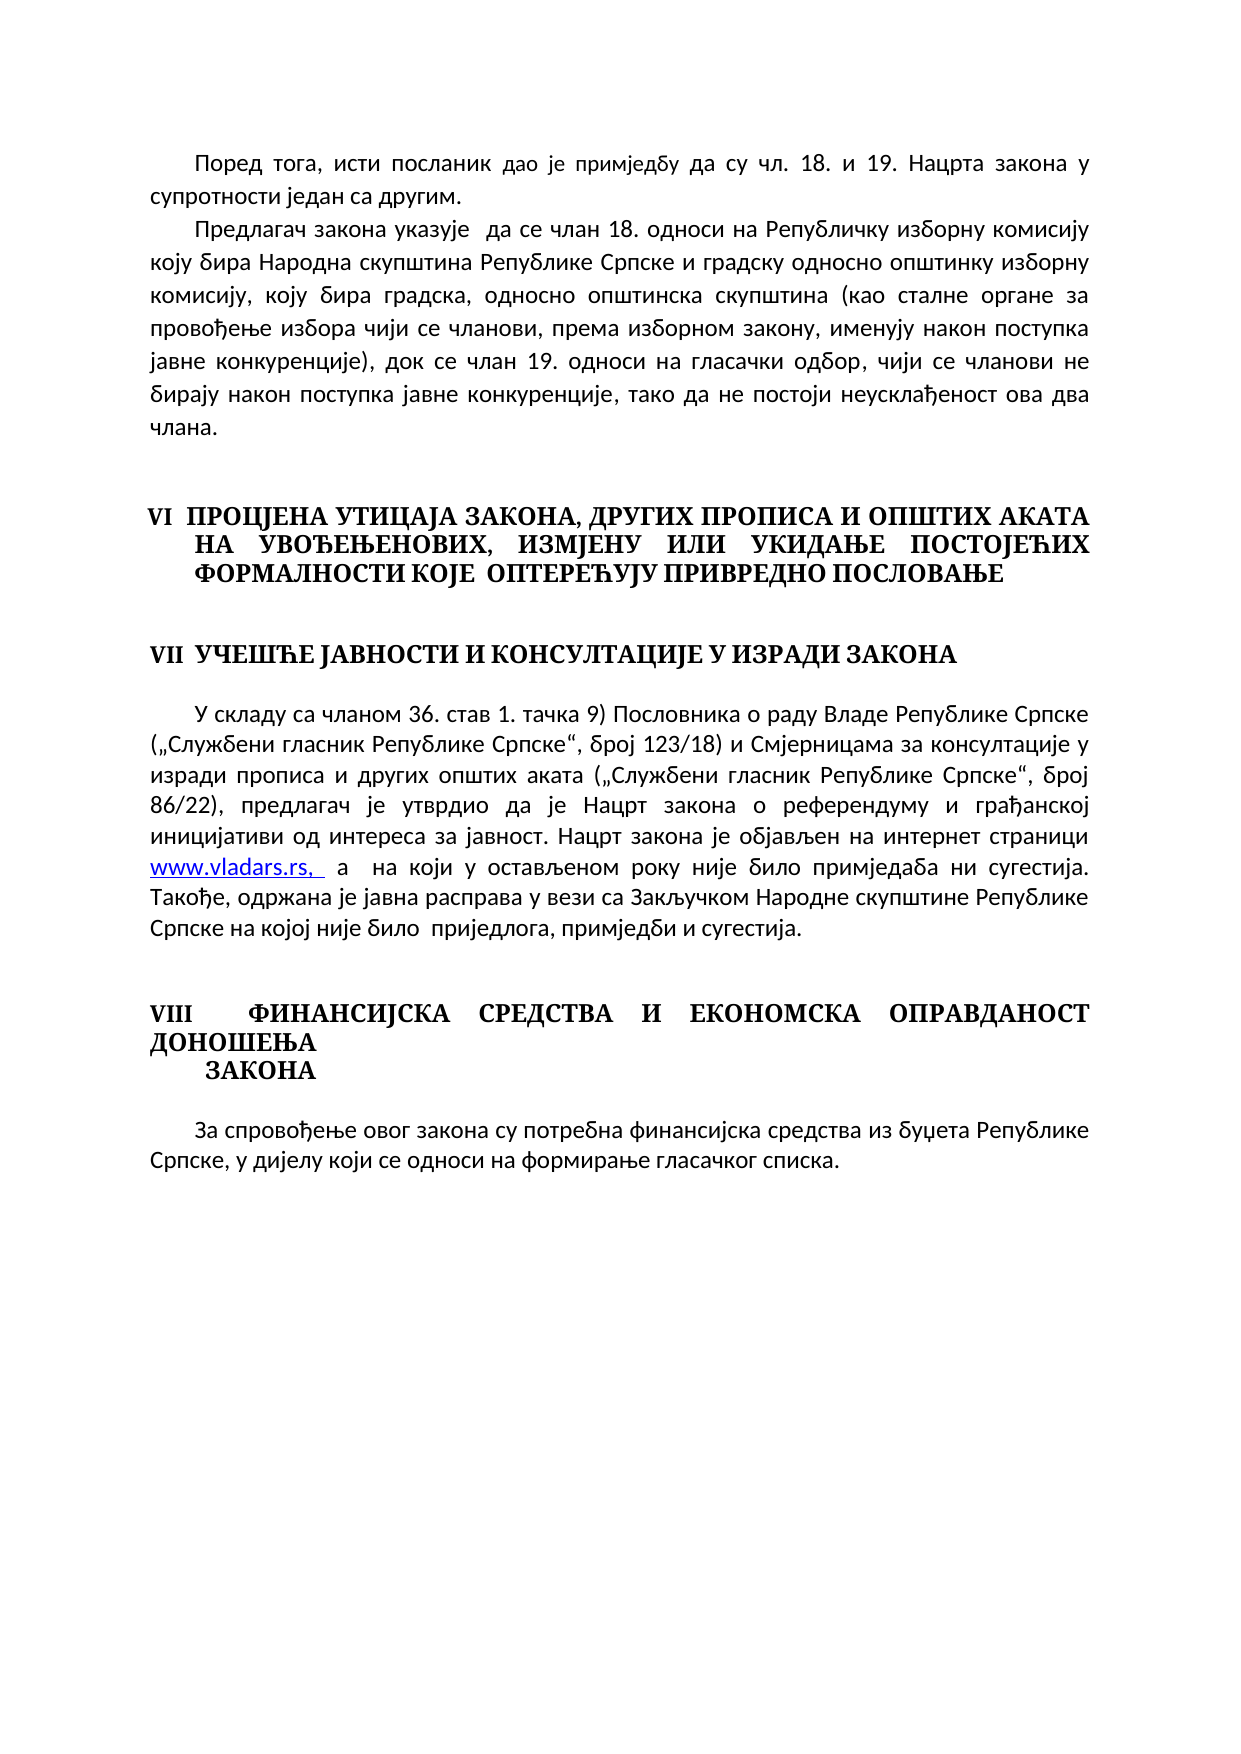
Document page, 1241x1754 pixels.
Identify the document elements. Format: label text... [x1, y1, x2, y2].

text VII УЧЕШЋЕ ЈАВНОСТИ И КОНСУЛТАЦИЈЕ У ИЗРАДИ ЗАКОНА [150, 641, 1090, 670]
text VIII ФИНАНСИЈСКА СРЕДСТВА И ЕКОНОМСКА ОПРАВДАНОСТ ДОНОШЕЊА [150, 1000, 1090, 1057]
text VI ПРОЦЈЕНА УТИЦАЈА ЗАКОНА, ДРУГИХ ПРОПИСА И ОПШТИХ АКАТА НА УВОЂЕЊЕНОВИХ, ИЗМЈЕНУ ИЛИ УКИДАЊЕ ПОСТОЈЕЋИХ ФОРМАЛНОСТИ КОЈЕ ОПТЕРЕЋУЈУ ПРИВРЕДНО ПОСЛОВАЊЕ [147, 502, 1090, 589]
text За спровођење овог закона су потребна финансијска средства из буџета Републике Српске, у дијелу који се односи на формирање гласачког списка. [150, 1114, 1090, 1175]
text ЗАКОНА [150, 1057, 1090, 1086]
text У складу са чланом 36. став 1. тачка 9) Пословника о раду Владе Републике Српске („Службени гласник Републике Српске“, број 123/18) и Смјерницама за консултације у изради прописа и других општих аката („Службени гласник Републике Српске“, број 86/22), предлагач је утврдио да је Нацрт закона о референдуму и грађанској иницијативи од интереса за јавност. Нацрт закона је објављен на интернет страници www.vladars.rs, а на који у остављеном року није било примједаба ни сугестија. Такође, одржанa је јавна расправa у вези са Закључком Народне скупштине Републике Српске на којој није било приједлога, примједби и сугестија. [150, 698, 1090, 942]
text Поред тога, исти посланик дао је примједбу да су чл. 18. и 19. Нацрта закона у супротности један са другим. [150, 148, 1090, 211]
text Предлагач закона указује да се члан 18. односи на Републичку изборну комисију коју бира Народна скупштина Републике Српске и градску односно општинку изборну комисију, коју бира градска, односно општинска скупштина (као сталне органе за провођење избора чији се чланови, према изборном закону, именују након поступка јавне конкуренције), док се члан 19. односи на гласачки одбор, чији се чланови не бирају након поступка јавне конкуренције, тако да не постоји неусклађеност ова два члана. [150, 213, 1090, 441]
